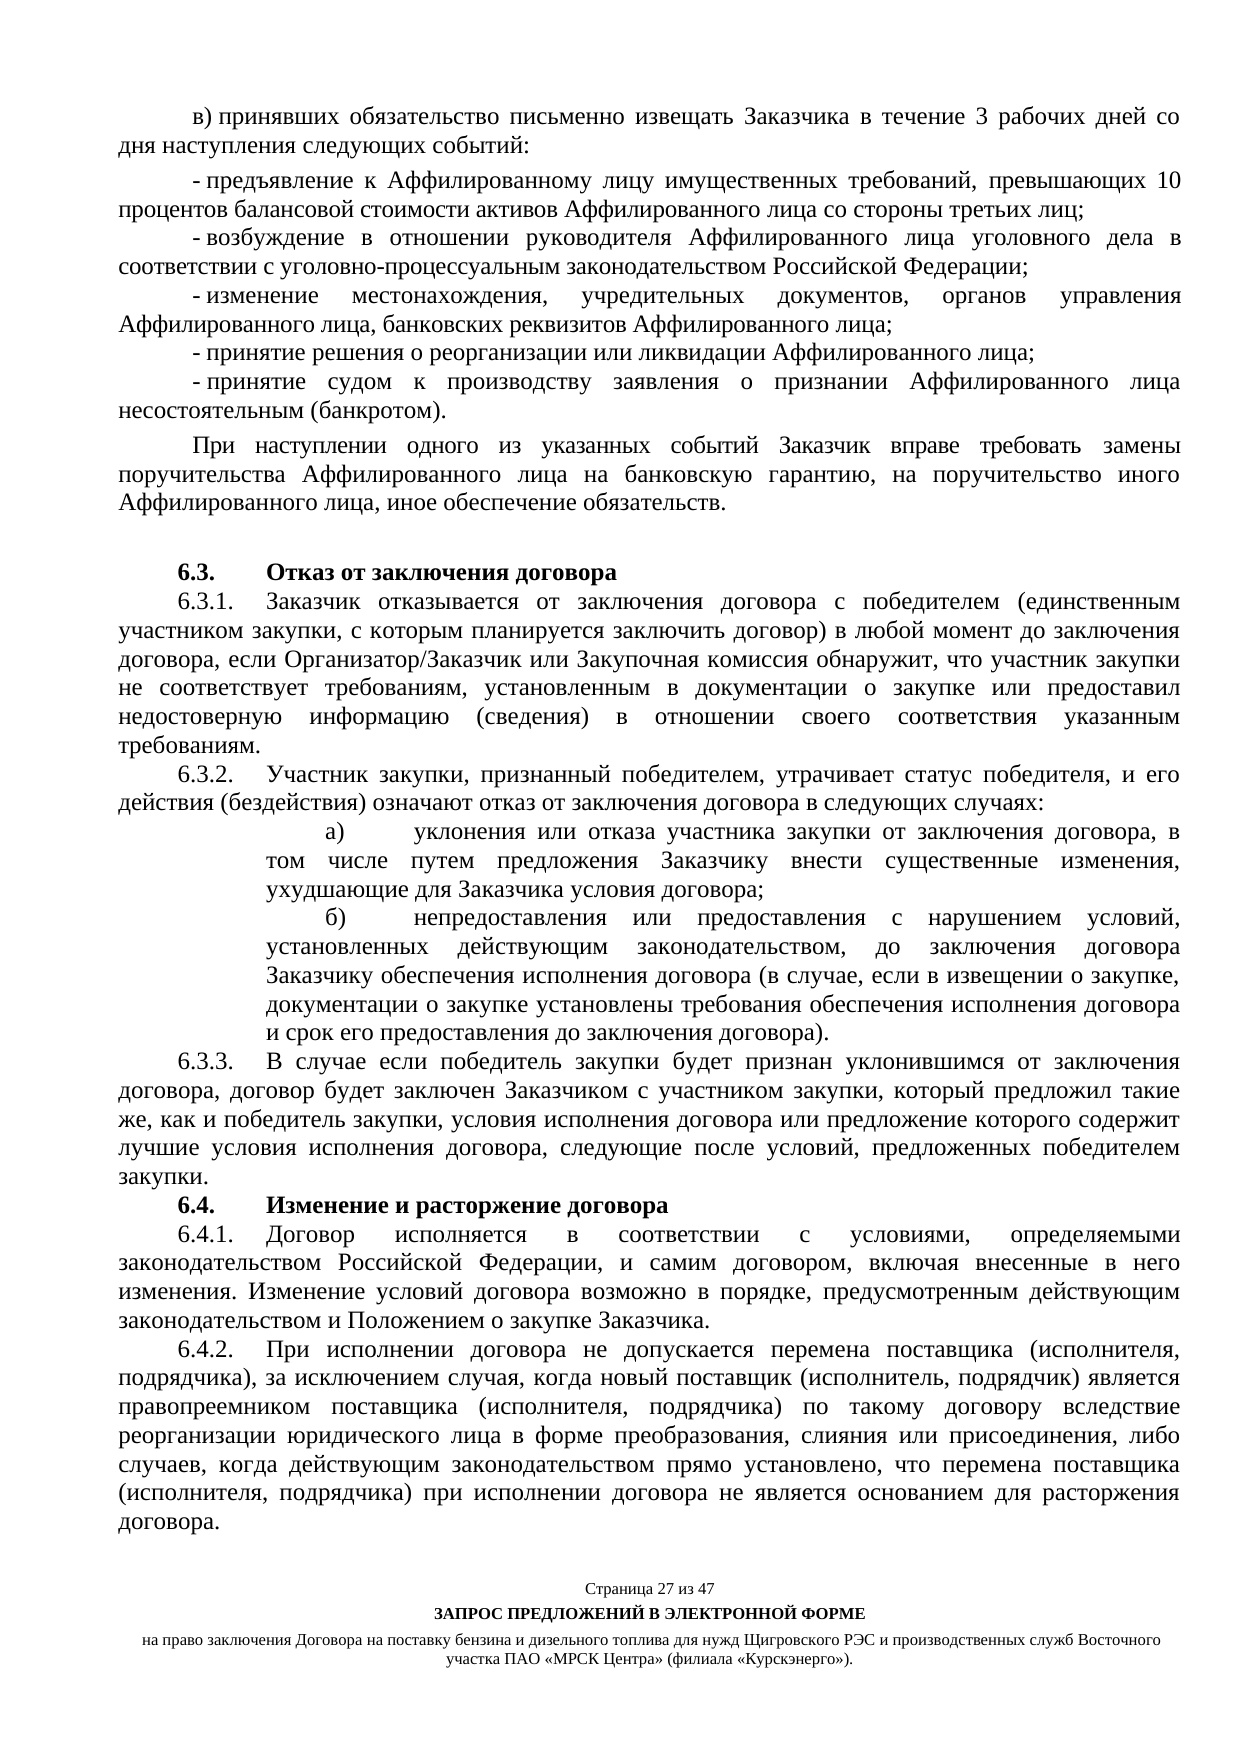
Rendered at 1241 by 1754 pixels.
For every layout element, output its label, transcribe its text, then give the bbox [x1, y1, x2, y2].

subtitle Договор исполняется в соответствии с условиями, определяемыми законодательством Российской Федерации, и самим договором, включая внесенные в него изменения. Изменение условий договора возможно в порядке, предусмотренным действующим законодательством и Положением о закупке Заказчика. [118, 1219, 1181, 1334]
subtitle уклонения или отказа участника закупки от заключения договора, в том числе путем предложения Заказчику внести существенные изменения, ухудшающие для Заказчика условия договора; [266, 816, 1181, 902]
list возбуждение в отношении руководителя Аффилированного лица уголовного дела в соответствии с уголовно-процессуальным законодательством Российской Федерации; [118, 222, 1181, 280]
subtitle Заказчик отказывается от заключения договора с победителем (единственным участником закупки, с которым планируется заключить договор) в любой момент до заключения договора, если Организатор/Заказчик или Закупочная комиссия обнаружит, что участник закупки не соответствует требованиям, установленным в документации о закупке или предоставил недостоверную информацию (сведения) в отношении своего соответствия указанным требованиям. [118, 586, 1181, 759]
subtitle Изменение и расторжение договора [118, 1190, 1181, 1219]
subtitle Участник закупки, признанный победителем, утрачивает статус победителя, и его действия (бездействия) означают отказ от заключения договора в следующих случаях: [118, 759, 1181, 816]
subtitle Отказ от заключения договора [118, 557, 1181, 586]
list предъявление к Аффилированному лицу имущественных требований, превышающих 10 процентов балансовой стоимости активов Аффилированного лица со стороны третьих лиц; [118, 165, 1181, 222]
subtitle При исполнении договора не допускается перемена поставщика (исполнителя, подрядчика), за исключением случая, когда новый поставщик (исполнитель, подрядчик) является правопреемником поставщика (исполнителя, подрядчика) по такому договору вследствие реорганизации юридического лица в форме преобразования, слияния или присоединения, либо случаев, когда действующим законодательством прямо установлено, что перемена поставщика (исполнителя, подрядчика) при исполнении договора не является основанием для расторжения договора. [118, 1334, 1181, 1535]
text При наступлении одного из указанных событий Заказчик вправе требовать замены поручительства Аффилированного лица на банковскую гарантию, на поручительство иного Аффилированного лица, иное обеспечение обязательств. [118, 430, 1181, 516]
subtitle В случае если победитель закупки будет признан уклонившимся от заключения договора, договор будет заключен Заказчиком с участником закупки, который предложил такие же, как и победитель закупки, условия исполнения договора или предложение которого содержит лучшие условия исполнения договора, следующие после условий, предложенных победителем закупки. [118, 1046, 1181, 1190]
subtitle непредоставления или предоставления с нарушением условий, установленных действующим законодательством, до заключения договора Заказчику обеспечения исполнения договора (в случае, если в извещении о закупке, документации о закупке установлены требования обеспечения исполнения договора и срок его предоставления до заключения договора). [266, 902, 1181, 1046]
text в) принявших обязательство письменно извещать Заказчика в течение 3 рабочих дней со дня наступления следующих событий: [118, 101, 1181, 159]
text - принятие судом к производству заявления о признании Аффилированного лица несостоятельным (банкротом). [118, 366, 1181, 424]
list принятие решения о реорганизации или ликвидации Аффилированного лица; [118, 337, 1181, 366]
list изменение местонахождения, учредительных документов, органов управления Аффилированного лица, банковских реквизитов Аффилированного лица; [118, 280, 1181, 337]
